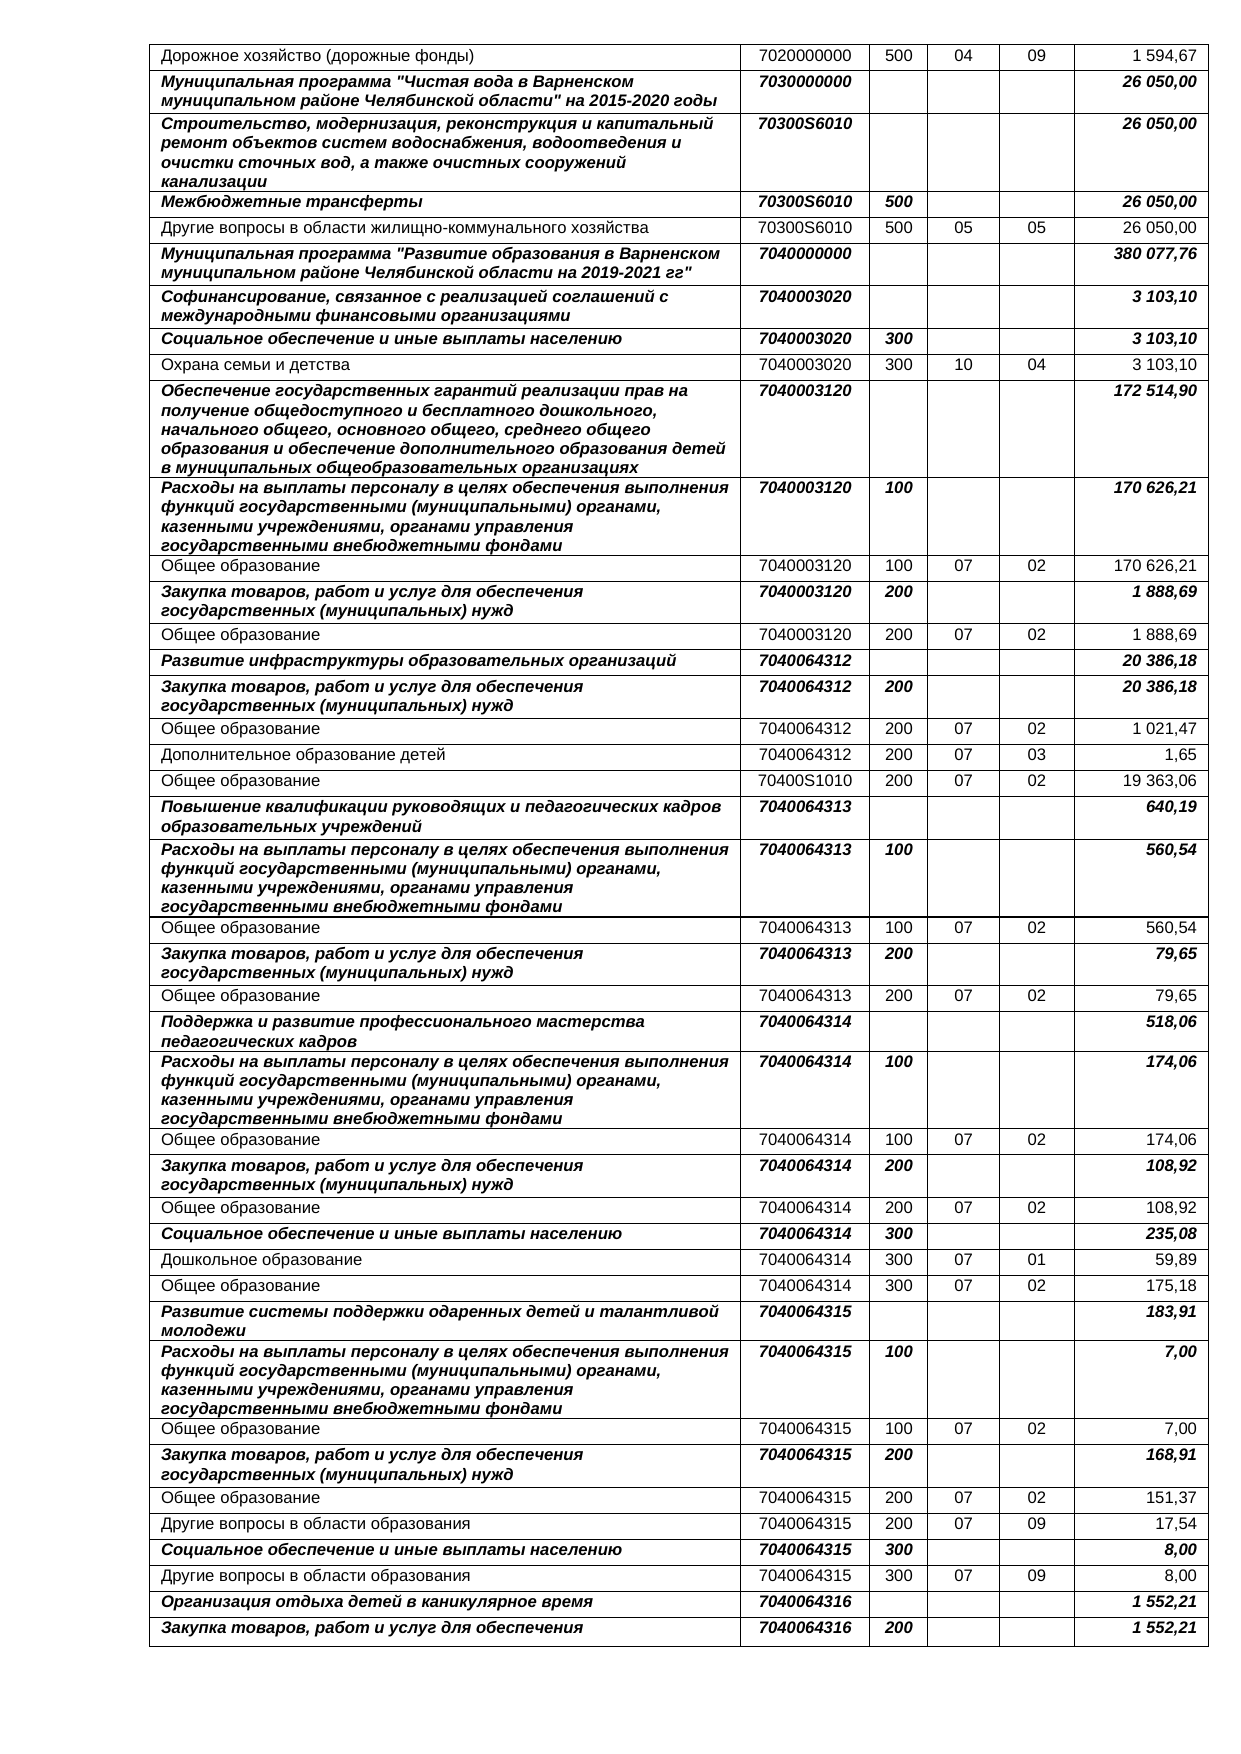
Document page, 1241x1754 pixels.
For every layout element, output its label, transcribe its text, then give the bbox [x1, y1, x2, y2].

table_cell 170 626,21 [1075, 478, 1208, 555]
table_cell 7,00 [1075, 1341, 1208, 1418]
table_cell 7040003120 [741, 624, 869, 649]
table_cell [870, 1012, 927, 1051]
table_cell [928, 329, 999, 354]
table_cell 7040064314 [741, 1276, 869, 1301]
table_cell [870, 244, 927, 285]
table_cell [1000, 582, 1074, 623]
table_cell 02 [1000, 1488, 1074, 1513]
table_cell 07 [928, 624, 999, 649]
table_cell Поддержка и развитие профессионального мастерства педагогических кадров [150, 1012, 740, 1051]
table_cell Развитие инфраструктуры образовательных организаций [150, 650, 740, 675]
table_cell 7040064315 [741, 1488, 869, 1513]
table_cell 300 [870, 1224, 927, 1249]
table_cell 7040064312 [741, 745, 869, 770]
table_cell 7040064315 [741, 1566, 869, 1591]
table_cell [928, 1224, 999, 1249]
table_cell [928, 192, 999, 217]
table_cell [1000, 1224, 1074, 1249]
table_cell 100 [870, 556, 927, 581]
table_cell [870, 114, 927, 191]
table_cell 300 [870, 1566, 927, 1591]
table_cell [928, 650, 999, 675]
table_cell 7040003020 [741, 286, 869, 328]
table_cell 200 [870, 1514, 927, 1539]
table_cell 20 386,18 [1075, 676, 1208, 718]
table_cell 7040064315 [741, 1445, 869, 1487]
table_cell 79,65 [1075, 986, 1208, 1011]
table_cell [1000, 1445, 1074, 1487]
table_cell 174,06 [1075, 1129, 1208, 1154]
table_cell 7040064316 [741, 1618, 869, 1646]
table_cell 172 514,90 [1075, 381, 1208, 477]
table_cell [1000, 1592, 1074, 1617]
table_cell 3 103,10 [1075, 329, 1208, 354]
table_cell [928, 1445, 999, 1487]
table_cell 7040064314 [741, 1224, 869, 1249]
table_cell 1,65 [1075, 745, 1208, 770]
table_cell [870, 71, 927, 113]
table_cell 7040003020 [741, 355, 869, 380]
table_cell Общее образование [150, 624, 740, 649]
table_cell Другие вопросы в области жилищно-коммунального хозяйства [150, 218, 740, 243]
table_cell 7040064315 [741, 1540, 869, 1565]
table_cell 02 [1000, 1198, 1074, 1223]
table_cell 03 [1000, 745, 1074, 770]
table_cell 235,08 [1075, 1224, 1208, 1249]
table_cell Общее образование [150, 771, 740, 796]
table_cell 8,00 [1075, 1566, 1208, 1591]
table_cell Общее образование [150, 986, 740, 1011]
table_cell 07 [928, 719, 999, 744]
table_cell 59,89 [1075, 1250, 1208, 1275]
table_cell 200 [870, 944, 927, 985]
table_cell 380 077,76 [1075, 244, 1208, 285]
table_cell 7040064312 [741, 719, 869, 744]
table_cell 7040064315 [741, 1419, 869, 1444]
table_cell 7040064313 [741, 986, 869, 1011]
table_cell [870, 381, 927, 477]
table_cell 100 [870, 478, 927, 555]
table_cell 02 [1000, 719, 1074, 744]
table_cell Другие вопросы в области образования [150, 1514, 740, 1539]
table_cell Повышение квалификации руководящих и педагогических кадров образовательных учреждений [150, 797, 740, 839]
table_cell [1000, 71, 1074, 113]
table_cell 560,54 [1075, 840, 1208, 916]
table_cell [1000, 381, 1074, 477]
table_cell 200 [870, 745, 927, 770]
table_cell 70400S1010 [741, 771, 869, 796]
table_cell 07 [928, 1514, 999, 1539]
table_cell 7020000000 [741, 45, 869, 70]
table_cell 7030000000 [741, 71, 869, 113]
table_cell [1000, 650, 1074, 675]
table_cell Общее образование [150, 556, 740, 581]
table_cell [1000, 797, 1074, 839]
table_cell 3 103,10 [1075, 355, 1208, 380]
table_cell 20 386,18 [1075, 650, 1208, 675]
table_cell 7040003120 [741, 381, 869, 477]
table_cell [928, 797, 999, 839]
table_cell 300 [870, 1250, 927, 1275]
table_cell 04 [928, 45, 999, 70]
table_cell Общее образование [150, 1198, 740, 1223]
table_cell Муниципальная программа "Развитие образования в Варненском муниципальном районе Челябинской области на 2019-2021 гг" [150, 244, 740, 285]
table_cell 7040064312 [741, 676, 869, 718]
table_cell Закупка товаров, работ и услуг для обеспечения государственных (муниципальных) нужд [150, 582, 740, 623]
table_cell 02 [1000, 918, 1074, 942]
table_cell 70300S6010 [741, 218, 869, 243]
table_cell 26 050,00 [1075, 114, 1208, 191]
table_cell 7040064314 [741, 1250, 869, 1275]
table_cell 3 103,10 [1075, 286, 1208, 328]
table_cell 7040064316 [741, 1592, 869, 1617]
table_cell 02 [1000, 986, 1074, 1011]
table_cell 7040064315 [741, 1514, 869, 1539]
table_cell 05 [1000, 218, 1074, 243]
table_cell 26 050,00 [1075, 192, 1208, 217]
table_cell 26 050,00 [1075, 71, 1208, 113]
table_cell 70300S6010 [741, 192, 869, 217]
table_cell 200 [870, 1618, 927, 1646]
table_cell 07 [928, 1488, 999, 1513]
table_cell [1000, 478, 1074, 555]
table_cell 07 [928, 1198, 999, 1223]
table_cell 300 [870, 355, 927, 380]
table_cell 7040064313 [741, 797, 869, 839]
table_cell 04 [1000, 355, 1074, 380]
table_cell 7040064314 [741, 1129, 869, 1154]
table_cell Общее образование [150, 1276, 740, 1301]
table_cell 02 [1000, 1419, 1074, 1444]
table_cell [150, 1618, 740, 1646]
table_cell [870, 797, 927, 839]
table_cell [1000, 944, 1074, 985]
table_cell 300 [870, 1540, 927, 1565]
table_cell 200 [870, 986, 927, 1011]
table_cell 200 [870, 1445, 927, 1487]
table_cell 1 021,47 [1075, 719, 1208, 744]
table_cell Дорожное хозяйство (дорожные фонды) [150, 45, 740, 70]
table_cell Социальное обеспечение и иные выплаты населению [150, 1224, 740, 1249]
table_cell [1000, 1012, 1074, 1051]
table_cell [1000, 676, 1074, 718]
table_cell [870, 650, 927, 675]
table_cell 560,54 [1075, 918, 1208, 942]
table_cell 07 [928, 1276, 999, 1301]
table_cell 100 [870, 1419, 927, 1444]
table_cell 7040064313 [741, 918, 869, 942]
table_cell Межбюджетные трансферты [150, 192, 740, 217]
table_cell 100 [870, 1052, 927, 1128]
table_cell 09 [1000, 45, 1074, 70]
table_cell 7040064314 [741, 1198, 869, 1223]
table_cell [1000, 1155, 1074, 1197]
table_cell 170 626,21 [1075, 556, 1208, 581]
table_cell [1000, 114, 1074, 191]
table_cell Общее образование [150, 918, 740, 942]
table_cell 100 [870, 918, 927, 942]
table_cell [928, 1012, 999, 1051]
table_cell 07 [928, 556, 999, 581]
table_cell 09 [1000, 1566, 1074, 1591]
table_cell [1000, 1618, 1074, 1646]
table_cell [1000, 286, 1074, 328]
table_cell [1000, 1302, 1074, 1340]
table_cell [1000, 1052, 1074, 1128]
table_cell Общее образование [150, 719, 740, 744]
table_cell 518,06 [1075, 1012, 1208, 1051]
table_cell 300 [870, 1276, 927, 1301]
table_cell 7040000000 [741, 244, 869, 285]
table_cell 26 050,00 [1075, 218, 1208, 243]
table_cell 1 552,21 [1075, 1618, 1208, 1646]
table_cell 7040003120 [741, 556, 869, 581]
table_cell 07 [928, 1250, 999, 1275]
table_cell 01 [1000, 1250, 1074, 1275]
table_cell [1000, 329, 1074, 354]
table_cell [928, 676, 999, 718]
table_cell 02 [1000, 556, 1074, 581]
table_cell Дошкольное образование [150, 1250, 740, 1275]
table_cell 8,00 [1075, 1540, 1208, 1565]
table_cell 10 [928, 355, 999, 380]
table_cell Закупка товаров, работ и услуг для обеспечения государственных (муниципальных) нужд [150, 1445, 740, 1487]
table_cell 7040064313 [741, 944, 869, 985]
table_cell 100 [870, 1129, 927, 1154]
table_cell 100 [870, 840, 927, 916]
table_cell [928, 286, 999, 328]
table_cell 7040064312 [741, 650, 869, 675]
table_cell Дополнительное образование детей [150, 745, 740, 770]
table_cell 183,91 [1075, 1302, 1208, 1340]
table_cell Другие вопросы в области образования [150, 1566, 740, 1591]
table_cell 07 [928, 1129, 999, 1154]
table_cell [928, 114, 999, 191]
table_cell Общее образование [150, 1129, 740, 1154]
table_cell 7040003020 [741, 329, 869, 354]
table_cell [928, 381, 999, 477]
table_cell 640,19 [1075, 797, 1208, 839]
table_cell 02 [1000, 1129, 1074, 1154]
table_cell 7,00 [1075, 1419, 1208, 1444]
table_cell 500 [870, 218, 927, 243]
table_cell [1000, 840, 1074, 916]
table_cell [928, 840, 999, 916]
table_cell [1000, 1341, 1074, 1418]
table_cell [1000, 192, 1074, 217]
table_cell 108,92 [1075, 1155, 1208, 1197]
table_cell 1 552,21 [1075, 1592, 1208, 1617]
table_cell 1 594,67 [1075, 45, 1208, 70]
table_cell 200 [870, 1488, 927, 1513]
table_cell 02 [1000, 1276, 1074, 1301]
table_cell [928, 71, 999, 113]
table_cell [928, 478, 999, 555]
table_cell Обеспечение государственных гарантий реализации прав на получение общедоступного и бесплатного дошкольного, начального общего, основного общего, среднего общего образования и обеспечение дополнительного образования детей в муниципальных общеобразовательных организациях [150, 381, 740, 477]
table_cell 7040064313 [741, 840, 869, 916]
table_cell 200 [870, 1198, 927, 1223]
table_cell 174,06 [1075, 1052, 1208, 1128]
table_cell Софинансирование, связанное с реализацией соглашений с международными финансовыми организациями [150, 286, 740, 328]
table_cell [870, 286, 927, 328]
table_cell 70300S6010 [741, 114, 869, 191]
table_cell [928, 582, 999, 623]
table_cell 7040064315 [741, 1302, 869, 1340]
table_cell 500 [870, 45, 927, 70]
table_cell 07 [928, 745, 999, 770]
table_cell 05 [928, 218, 999, 243]
table_cell 7040003120 [741, 582, 869, 623]
table_cell Муниципальная программа "Чистая вода в Варненском муниципальном районе Челябинской области" на 2015-2020 годы [150, 71, 740, 113]
table_cell 300 [870, 329, 927, 354]
table_cell [928, 244, 999, 285]
table_cell 09 [1000, 1514, 1074, 1539]
table_cell 1 888,69 [1075, 624, 1208, 649]
table_cell 108,92 [1075, 1198, 1208, 1223]
table_cell Организация отдыха детей в каникулярное время [150, 1592, 740, 1617]
table_cell [928, 1618, 999, 1646]
table_cell 7040064314 [741, 1012, 869, 1051]
table_cell 02 [1000, 771, 1074, 796]
table_cell Строительство, модернизация, реконструкция и капитальный ремонт объектов систем водоснабжения, водоотведения и очистки сточных вод, а также очистных сооружений канализации [150, 114, 740, 191]
table_cell 200 [870, 624, 927, 649]
table_cell Закупка товаров, работ и услуг для обеспечения государственных (муниципальных) нужд [150, 944, 740, 985]
table_cell 151,37 [1075, 1488, 1208, 1513]
table_cell 07 [928, 771, 999, 796]
table_cell [928, 1592, 999, 1617]
table_cell 200 [870, 582, 927, 623]
table_cell Закупка товаров, работ и услуг для обеспечения государственных (муниципальных) нужд [150, 1155, 740, 1197]
table_cell 7040064315 [741, 1341, 869, 1418]
table_cell Общее образование [150, 1488, 740, 1513]
table_cell 175,18 [1075, 1276, 1208, 1301]
table_cell 19 363,06 [1075, 771, 1208, 796]
table_cell 02 [1000, 624, 1074, 649]
table_cell 7040064314 [741, 1052, 869, 1128]
table_cell Социальное обеспечение и иные выплаты населению [150, 329, 740, 354]
table_cell [870, 1302, 927, 1340]
table_cell 07 [928, 918, 999, 942]
table_cell 200 [870, 1155, 927, 1197]
table_cell 07 [928, 986, 999, 1011]
table_cell 79,65 [1075, 944, 1208, 985]
table_cell [928, 944, 999, 985]
table_cell 200 [870, 719, 927, 744]
table_cell [928, 1155, 999, 1197]
table_cell Социальное обеспечение и иные выплаты населению [150, 1540, 740, 1565]
table_cell 17,54 [1075, 1514, 1208, 1539]
table_cell 168,91 [1075, 1445, 1208, 1487]
table_cell Развитие системы поддержки одаренных детей и талантливой молодежи [150, 1302, 740, 1340]
table_cell [1000, 1540, 1074, 1565]
table_cell [870, 1592, 927, 1617]
table_cell 07 [928, 1566, 999, 1591]
table_cell Закупка товаров, работ и услуг для обеспечения государственных (муниципальных) нужд [150, 676, 740, 718]
table_cell [928, 1302, 999, 1340]
table_cell 07 [928, 1419, 999, 1444]
table_cell 7040064314 [741, 1155, 869, 1197]
table_cell 500 [870, 192, 927, 217]
table_cell Охрана семьи и детства [150, 355, 740, 380]
table_cell Общее образование [150, 1419, 740, 1444]
table_cell [928, 1540, 999, 1565]
table_cell 1 888,69 [1075, 582, 1208, 623]
table_cell [1000, 244, 1074, 285]
table_cell 200 [870, 771, 927, 796]
table_cell [928, 1341, 999, 1418]
table_cell 7040003120 [741, 478, 869, 555]
table_cell 200 [870, 676, 927, 718]
table_cell [928, 1052, 999, 1128]
table_cell 100 [870, 1341, 927, 1418]
